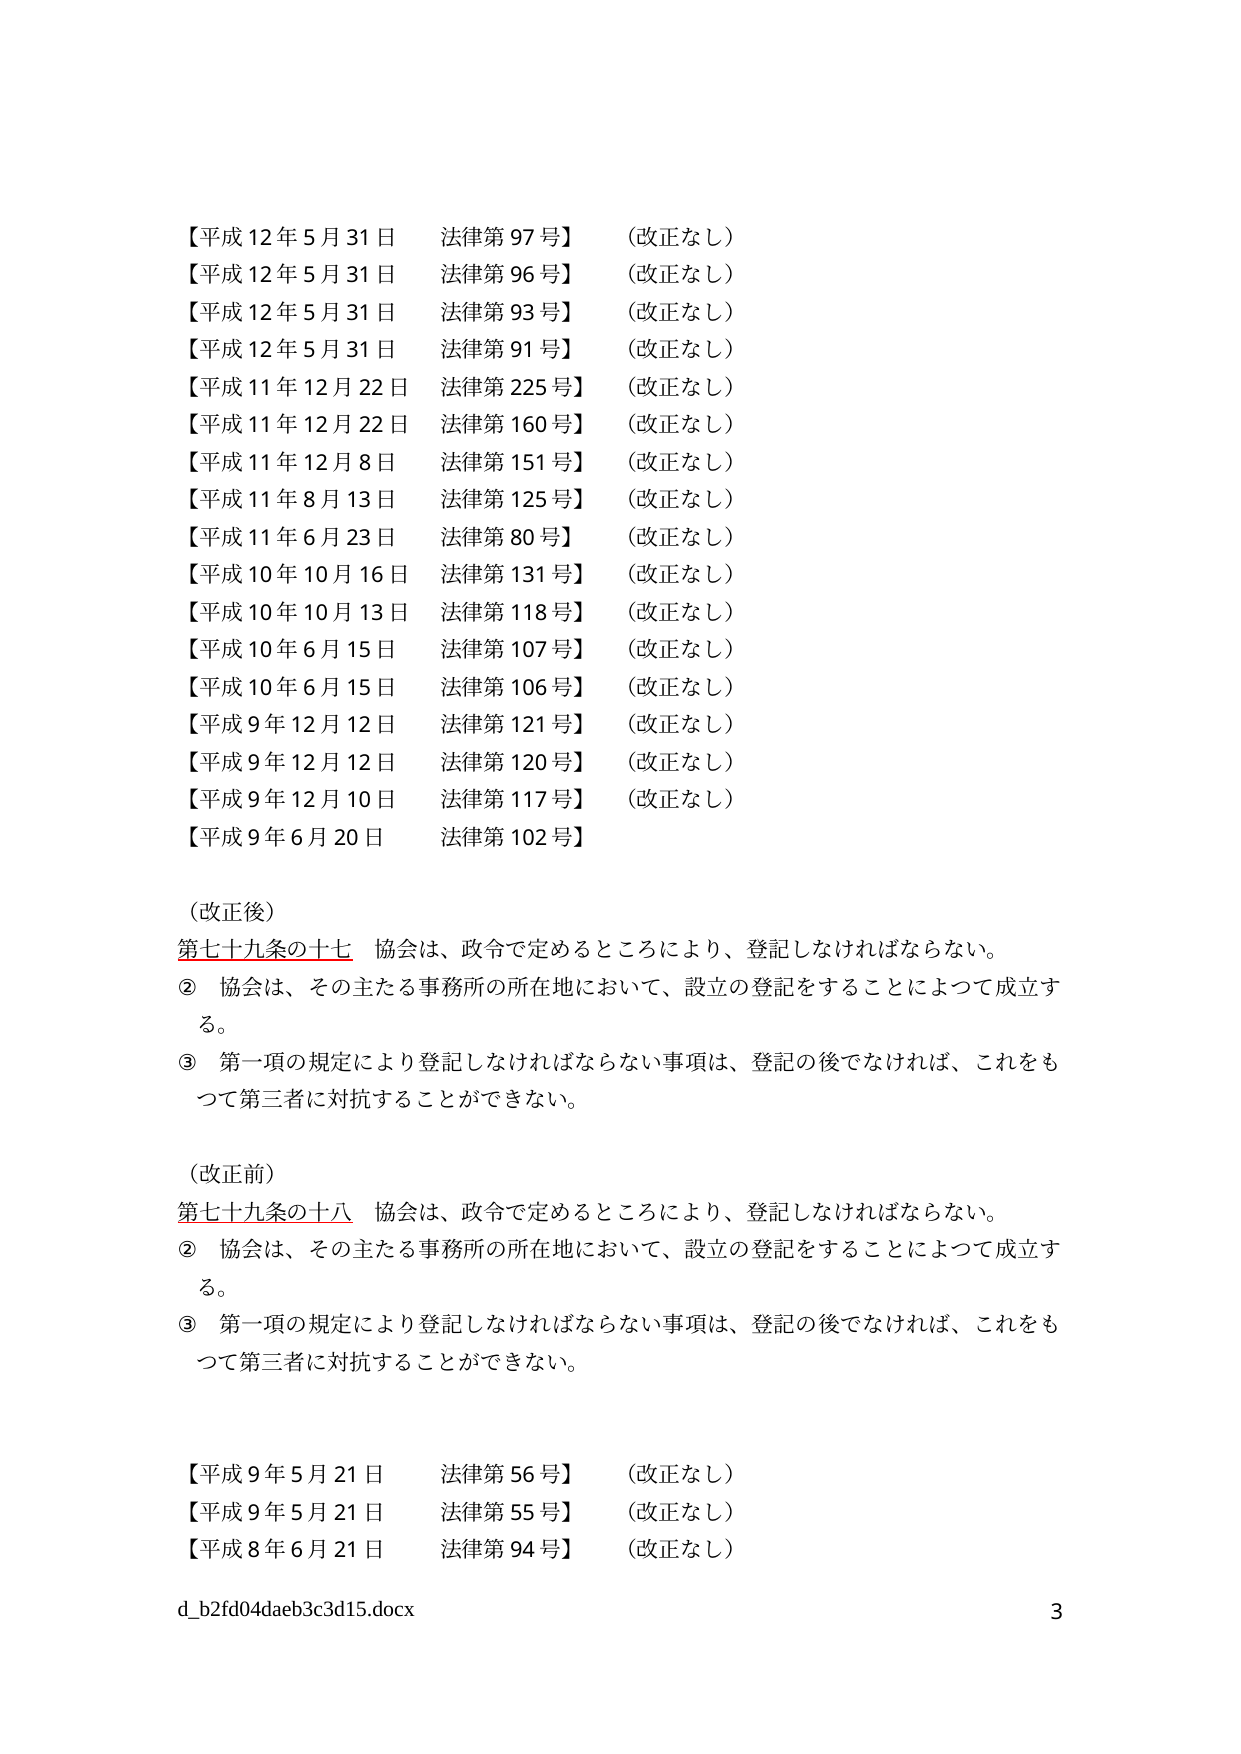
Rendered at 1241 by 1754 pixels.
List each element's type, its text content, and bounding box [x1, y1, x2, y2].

text 【平成9年12月10日 法律第117号】 （改正なし） [177, 779, 1063, 817]
text （改正後） [177, 892, 1063, 929]
text 【平成9年12月12日 法律第121号】 （改正なし） [177, 704, 1063, 742]
text 【平成9年5月21日 法律第55号】 （改正なし） [177, 1492, 1063, 1529]
text 第七十九条の十八 協会は、政令で定めるところにより、登記しなければならない。 [177, 1192, 1063, 1229]
text 【平成10年10月16日 法律第131号】 （改正なし） [177, 554, 1063, 592]
text 【平成10年6月15日 法律第106号】 （改正なし） [177, 667, 1063, 704]
text ③ 第一項の規定により登記しなければならない事項は、登記の後でなければ、これをもつて第三者に対抗することができない。 [177, 1304, 1063, 1379]
text 【平成10年10月13日 法律第118号】 （改正なし） [177, 592, 1063, 629]
text 【平成11年12月22日 法律第160号】 （改正なし） [177, 404, 1063, 442]
text 【平成9年6月20日 法律第102号】 [177, 817, 1063, 854]
text 【平成9年5月21日 法律第56号】 （改正なし） [177, 1454, 1063, 1492]
text 【平成10年6月15日 法律第107号】 （改正なし） [177, 629, 1063, 667]
text 【平成12年5月31日 法律第91号】 （改正なし） [177, 329, 1063, 367]
text 【平成12年5月31日 法律第93号】 （改正なし） [177, 292, 1063, 329]
text 【平成11年8月13日 法律第125号】 （改正なし） [177, 479, 1063, 517]
text 【平成12年5月31日 法律第96号】 （改正なし） [177, 254, 1063, 292]
text 【平成11年12月8日 法律第151号】 （改正なし） [177, 442, 1063, 479]
text 【平成9年12月12日 法律第120号】 （改正なし） [177, 742, 1063, 779]
text ② 協会は、その主たる事務所の所在地において、設立の登記をすることによつて成立する。 [177, 967, 1063, 1042]
text ③ 第一項の規定により登記しなければならない事項は、登記の後でなければ、これをもつて第三者に対抗することができない。 [177, 1042, 1063, 1117]
text ② 協会は、その主たる事務所の所在地において、設立の登記をすることによつて成立する。 [177, 1229, 1063, 1304]
text 【平成11年12月22日 法律第225号】 （改正なし） [177, 367, 1063, 404]
text 【平成8年6月21日 法律第94号】 （改正なし） [177, 1529, 1063, 1567]
text 第七十九条の十七 協会は、政令で定めるところにより、登記しなければならない。 [177, 929, 1063, 967]
text 【平成12年5月31日 法律第97号】 （改正なし） [177, 217, 1063, 254]
text （改正前） [177, 1154, 1063, 1192]
text 【平成11年6月23日 法律第80号】 （改正なし） [177, 517, 1063, 554]
